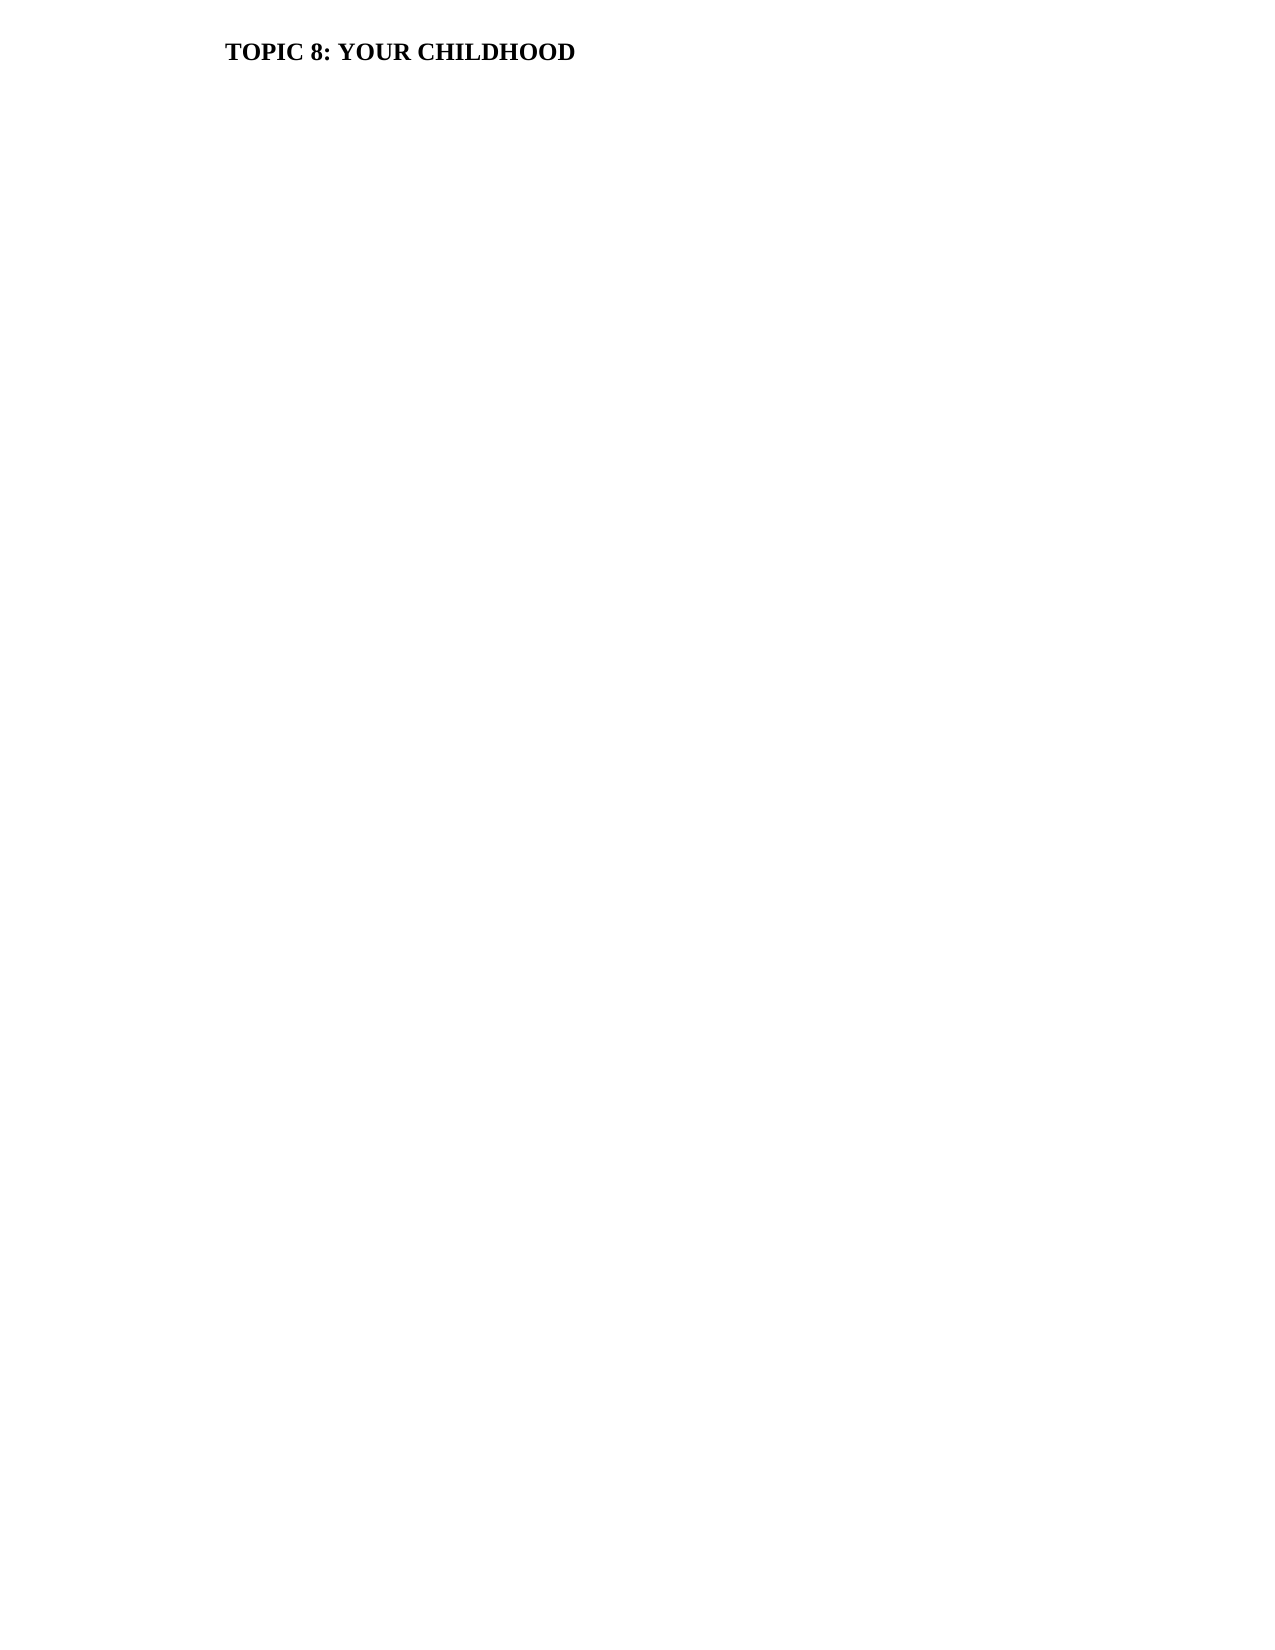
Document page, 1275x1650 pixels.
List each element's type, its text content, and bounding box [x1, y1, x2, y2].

text TOPIC 8: YOUR CHILDHOOD [150, 37, 1125, 66]
